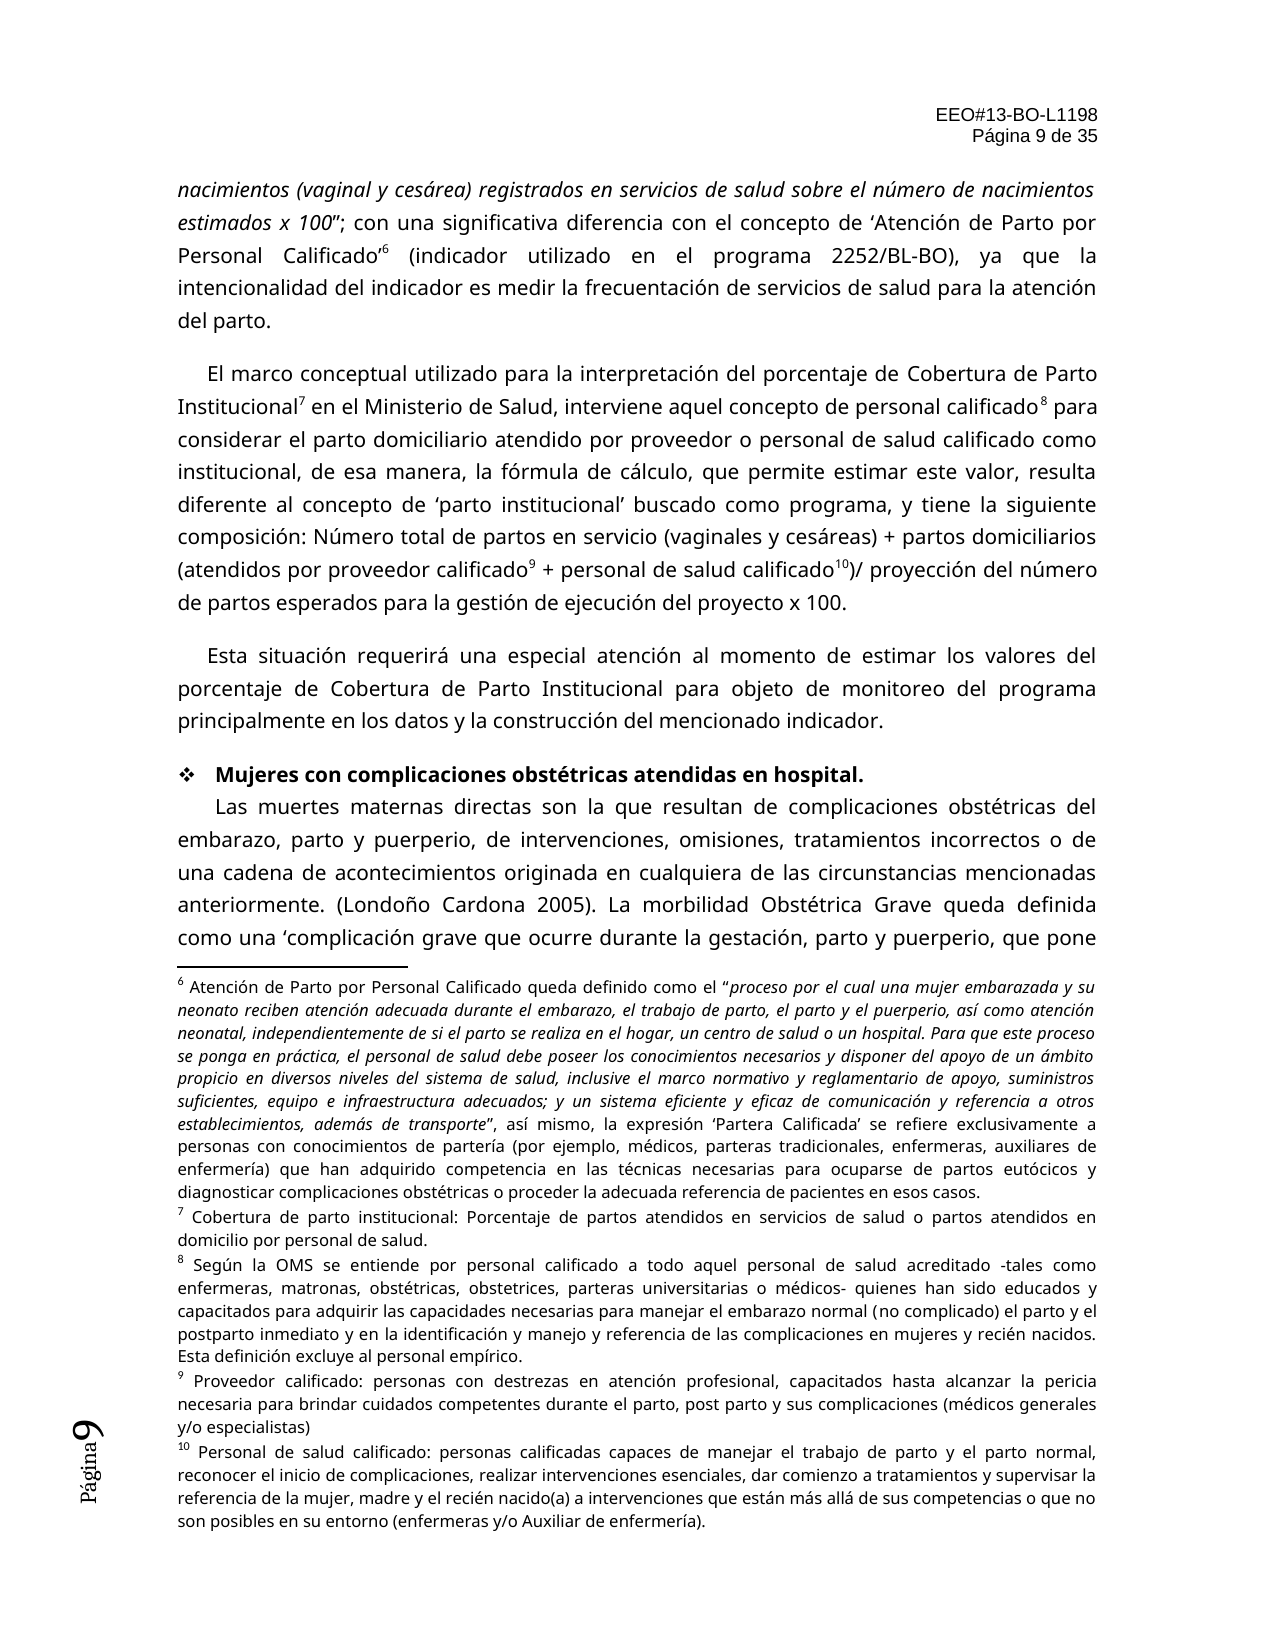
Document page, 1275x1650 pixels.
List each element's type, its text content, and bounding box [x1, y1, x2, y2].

subtitle Mujeres con complicaciones obstétricas atendidas en hospital. [177, 760, 1098, 788]
text El marco conceptual utilizado para la interpretación del porcentaje de Cobertura de Parto Institucional en el Ministerio de Salud, interviene aquel concepto de personal calificado para considerar el parto domiciliario atendido por proveedor o personal de salud calificado como institucional, de esa manera, la fórmula de cálculo, que permite estimar este valor, resulta diferente al concepto de ‘parto institucional’ buscado como programa, y tiene la siguiente composición: Número total de partos en servicio (vaginales y cesáreas) + partos domiciliarios (atendidos por proveedor calificado + personal de salud calificado)/ proyección del número de partos esperados para la gestión de ejecución del proyecto x 100. [177, 359, 1098, 616]
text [177, 176, 1098, 334]
text Esta situación requerirá una especial atención al momento de estimar los valores del porcentaje de Cobertura de Parto Institucional para objeto de monitoreo del programa principalmente en los datos y la construcción del mencionado indicador. [177, 641, 1098, 735]
text Las muertes maternas directas son la que resultan de complicaciones obstétricas del embarazo, parto y puerperio, de intervenciones, omisiones, tratamientos incorrectos o de una cadena de acontecimientos originada en cualquiera de las circunstancias mencionadas anteriormente. (Londoño Cardona 2005). La morbilidad Obstétrica Grave queda definida como una ‘complicación grave que ocurre durante la gestación, parto y puerperio, que pone en riesgo la vida de la mujer o requiere de una atención inmediata con el fin de evitar la muerte’ (Comité de Mortalidad materna FLASOG 2007). [177, 792, 1098, 951]
